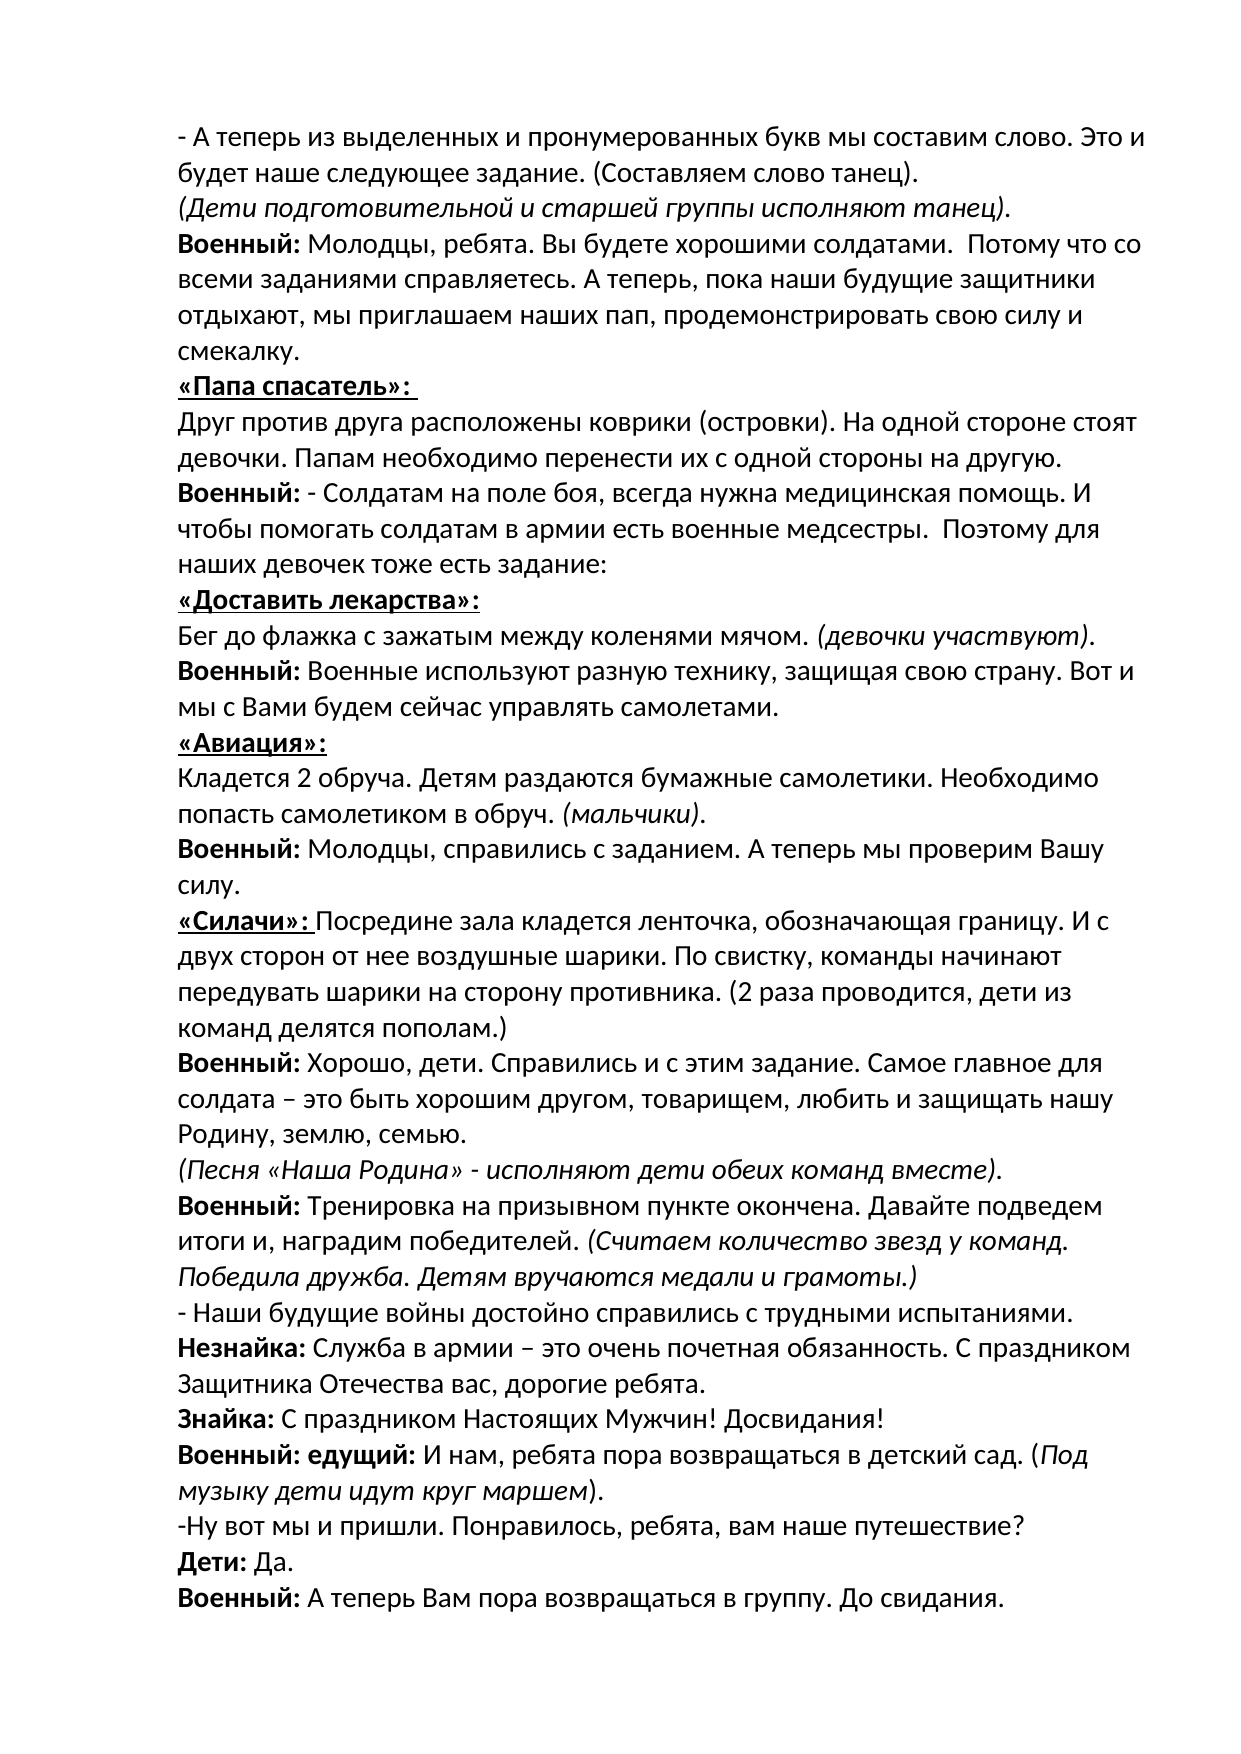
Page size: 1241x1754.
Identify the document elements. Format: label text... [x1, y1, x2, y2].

text Военный: Молодцы, ребята. Вы будете хорошими солдатами. Потому что со всеми заданиями справляетесь. А теперь, пока наши будущие защитники отдыхают, мы приглашаем наших пап, продемонстрировать свою силу и смекалку. [177, 225, 1152, 367]
text Военный: Тренировка на призывном пункте окончена. Давайте подведем итоги и, наградим победителей. (Считаем количество звезд у команд. Победила дружба. Детям вручаются медали и грамоты.) [177, 1187, 1152, 1294]
text Военный: Молодцы, справились с заданием. А теперь мы проверим Вашу силу. [177, 831, 1152, 902]
text Военный: едущий: И нам, ребята пора возвращаться в детский сад. (Под музыку дети идут круг маршем). [177, 1436, 1152, 1507]
text Незнайка: Служба в армии – это очень почетная обязанность. С праздником Защитника Отечества вас, дорогие ребята. [177, 1329, 1152, 1401]
text -Ну вот мы и пришли. Понравилось, ребята, вам наше путешествие? [177, 1507, 1152, 1543]
text (Дети подготовительной и старшей группы исполняют танец). [177, 189, 1152, 225]
text «Доставить лекарства»: [177, 581, 1152, 617]
text Военный: Военные используют разную технику, защищая свою страну. Вот и мы с Вами будем сейчас управлять самолетами. [177, 652, 1152, 724]
text Кладется 2 обруча. Детям раздаются бумажные самолетики. Необходимо попасть самолетиком в обруч. (мальчики). [177, 759, 1152, 831]
text «Папа спасатель»: [177, 367, 1152, 403]
text (Песня «Наша Родина» - исполняют дети обеих команд вместе). [177, 1151, 1152, 1187]
text Военный: Хорошо, дети. Справились и с этим задание. Самое главное для солдата – это быть хорошим другом, товарищем, любить и защищать нашу Родину, землю, семью. [177, 1044, 1152, 1151]
text - Наши будущие войны достойно справились с трудными испытаниями. [177, 1294, 1152, 1329]
text Бег до флажка с зажатым между коленями мячом. (девочки участвуют). [177, 617, 1152, 652]
text Друг против друга расположены коврики (островки). На одной стороне стоят девочки. Папам необходимо перенести их с одной стороны на другую. [177, 403, 1152, 474]
text «Авиация»: [177, 724, 1152, 759]
text - А теперь из выделенных и пронумерованных букв мы составим слово. Это и будет наше следующее задание. (Составляем слово танец). [177, 118, 1152, 189]
text Военный: - Солдатам на поле боя, всегда нужна медицинская помощь. И чтобы помогать солдатам в армии есть военные медсестры. Поэтому для наших девочек тоже есть задание: [177, 474, 1152, 581]
text Военный: А теперь Вам пора возвращаться в группу. До свидания. [177, 1579, 1152, 1614]
text Дети: Да. [177, 1543, 1152, 1579]
text «Силачи»: Посредине зала кладется ленточка, обозначающая границу. И с двух сторон от нее воздушные шарики. По свистку, команды начинают передувать шарики на сторону противника. (2 раза проводится, дети из команд делятся пополам.) [177, 902, 1152, 1044]
text Знайка: С праздником Настоящих Мужчин! Досвидания! [177, 1401, 1152, 1436]
